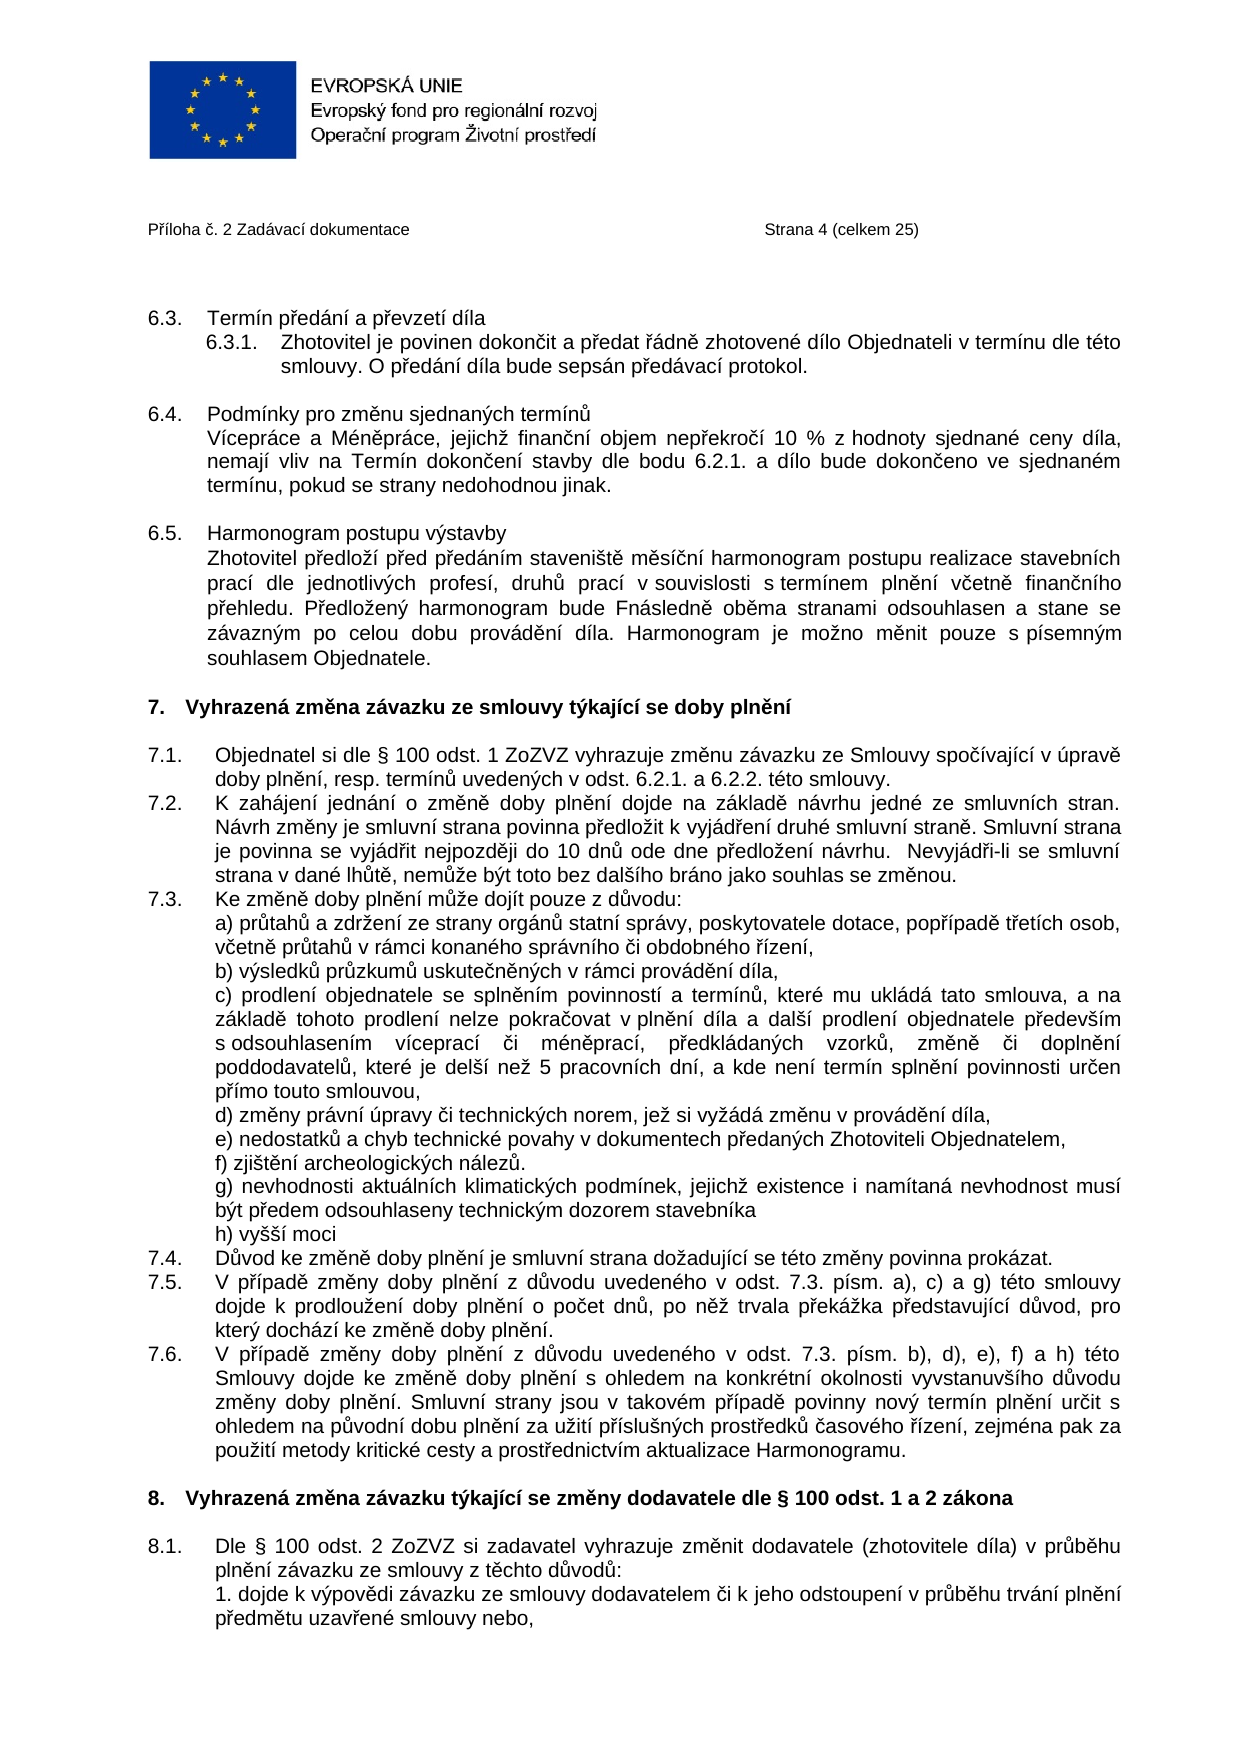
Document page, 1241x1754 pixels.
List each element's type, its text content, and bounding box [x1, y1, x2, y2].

text 1. dojde k výpovědi závazku ze smlouvy dodavatelem či k jeho odstoupení v průběhu trvání plnění předmětu uzavřené smlouvy nebo, [215, 1582, 1122, 1629]
text c) prodlení objednatele se splněním povinností a termínů, které mu ukládá tato smlouva, a na základě tohoto prodlení nelze pokračovat v plnění díla a další prodlení objednatele především s odsouhlasením víceprací či méněprací, předkládaných vzorků, změně či doplnění poddodavatelů, které je delší než 5 pracovních dní, a kde není termín splnění povinnosti určen přímo touto smlouvou, [215, 983, 1122, 1102]
text h) vyšší moci [148, 1222, 1122, 1246]
text b) výsledků průzkumů uskutečněných v rámci provádění díla, [148, 959, 1122, 983]
text Vícepráce a Méněpráce, jejichž finanční objem nepřekročí 10 % z hodnoty sjednané ceny díla, nemají vliv na Termín dokončení stavby dle bodu 6.2.1. a dílo bude dokončeno ve sjednaném termínu, pokud se strany nedohodnou jinak. [207, 425, 1122, 497]
text e) nedostatků a chyb technické povahy v dokumentech předaných Zhotoviteli Objednatelem, [148, 1126, 1122, 1150]
list Podmínky pro změnu sjednaných termínů [148, 401, 1122, 425]
list Důvod ke změně doby plnění je smluvní strana dožadující se této změny povinna prokázat. [148, 1246, 1122, 1270]
list Objednatel si dle § 100 odst. 1 ZoZVZ vyhrazuje změnu závazku ze Smlouvy spočívající v úpravě doby plnění, resp. termínů uvedených v odst. 6.2.1. a 6.2.2. této smlouvy. [148, 743, 1122, 791]
list Dle § 100 odst. 2 ZoZVZ si zadavatel vyhrazuje změnit dodavatele (zhotovitele díla) v průběhu plnění závazku ze smlouvy z těchto důvodů: [148, 1534, 1122, 1582]
text g) nevhodnosti aktuálních klimatických podmínek, jejichž existence i namítaná nevhodnost musí být předem odsouhlaseny technickým dozorem stavebníka [215, 1174, 1122, 1222]
list Zhotovitel je povinen dokončit a předat řádně zhotovené dílo Objednateli v termínu dle této smlouvy. O předání díla bude sepsán předávací protokol. [206, 329, 1122, 377]
text a) průtahů a zdržení ze strany orgánů statní správy, poskytovatele dotace, popřípadě třetích osob, včetně průtahů v rámci konaného správního či obdobného řízení, [215, 911, 1122, 959]
text Zhotovitel předloží před předáním staveniště měsíční harmonogram postupu realizace stavebních prací dle jednotlivých profesí, druhů prací v souvislosti s termínem plnění včetně finančního přehledu. Předložený harmonogram bude Fnásledně oběma stranami odsouhlasen a stane se závazným po celou dobu provádění díla. Harmonogram je možno měnit pouze s písemným souhlasem Objednatele. [207, 545, 1122, 670]
list Vyhrazená změna závazku týkající se změny dodavatele dle § 100 odst. 1 a 2 zákona [148, 1486, 1122, 1510]
list Harmonogram postupu výstavby [148, 521, 1122, 545]
list V případě změny doby plnění z důvodu uvedeného v odst. 7.3. písm. a), c) a g) této smlouvy dojde k prodloužení doby plnění o počet dnů, po něž trvala překážka představující důvod, pro který dochází ke změně doby plnění. [148, 1270, 1122, 1342]
list V případě změny doby plnění z důvodu uvedeného v odst. 7.3. písm. b), d), e), f) a h) této Smlouvy dojde ke změně doby plnění s ohledem na konkrétní okolnosti vyvstanuvšího důvodu změny doby plnění. Smluvní strany jsou v takovém případě povinny nový termín plnění určit s ohledem na původní dobu plnění za užití příslušných prostředků časového řízení, zejména pak za použití metody kritické cesty a prostřednictvím aktualizace Harmonogramu. [148, 1342, 1122, 1462]
picture [147, 59, 609, 162]
list Vyhrazená změna závazku ze smlouvy týkající se doby plnění [148, 695, 1122, 719]
text f) zjištění archeologických nálezů. [148, 1150, 1122, 1174]
list K zahájení jednání o změně doby plnění dojde na základě návrhu jedné ze smluvních stran. Návrh změny je smluvní strana povinna předložit k vyjádření druhé smluvní straně. Smluvní strana je povinna se vyjádřit nejpozději do 10 dnů ode dne předložení návrhu. Nevyjádři-li se smluvní strana v dané lhůtě, nemůže být toto bez dalšího bráno jako souhlas se změnou. [148, 791, 1122, 887]
list Ke změně doby plnění může dojít pouze z důvodu: [148, 887, 1122, 911]
text d) změny právní úpravy či technických norem, jež si vyžádá změnu v provádění díla, [148, 1102, 1122, 1126]
list Termín předání a převzetí díla [148, 306, 1122, 329]
